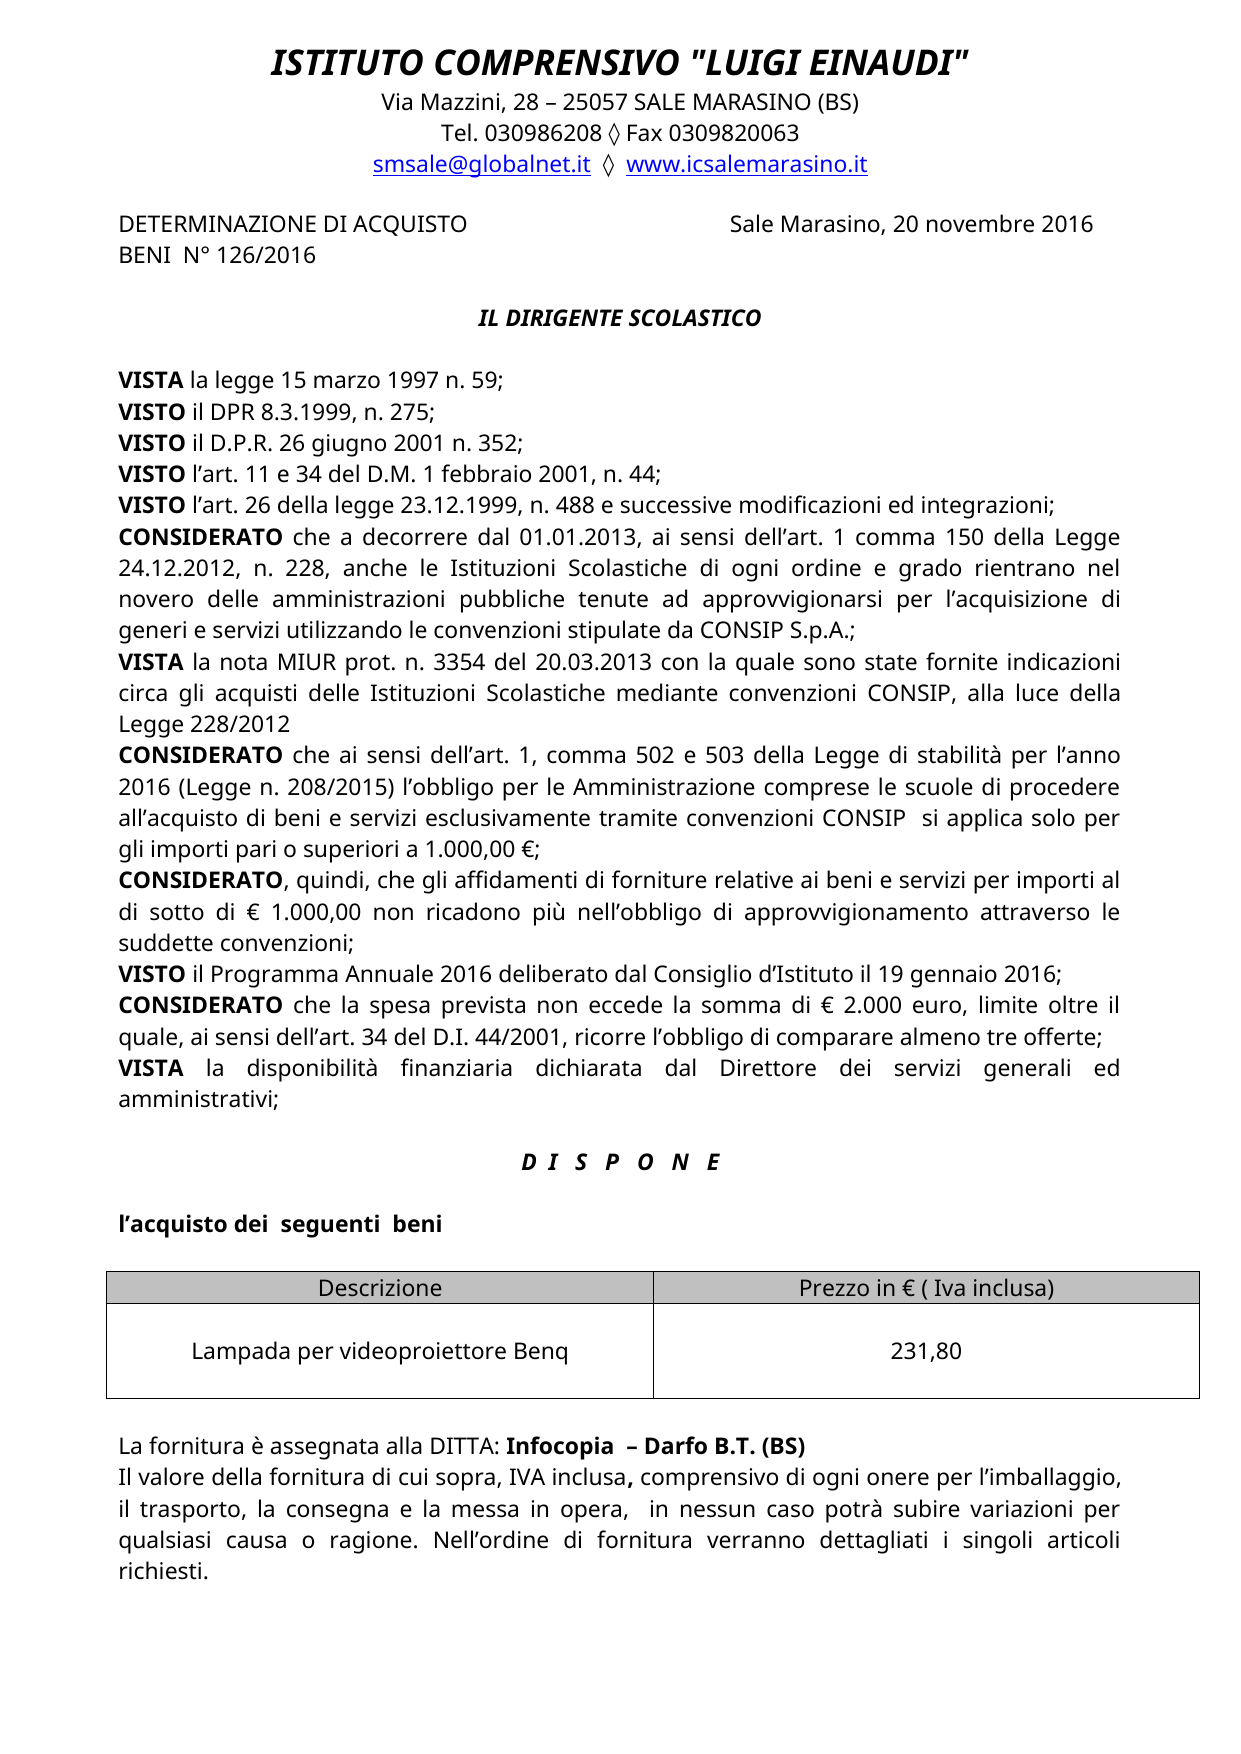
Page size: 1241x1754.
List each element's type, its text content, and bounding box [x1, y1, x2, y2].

table_cell Lampada per videoproiettore Benq [107, 1304, 653, 1398]
text D I S P O N E [118, 1146, 1122, 1177]
text IL DIRIGENTE SCOLASTICO [118, 302, 1122, 333]
table_cell 231,80 [654, 1304, 1199, 1398]
text La fornitura è assegnata alla DITTA: Infocopia – Darfo B.T. (BS) [118, 1430, 1122, 1461]
text VISTO il Programma Annuale 2016 deliberato dal Consiglio d’Istituto il 19 gennaio 2016; [118, 958, 1122, 989]
text smsale@globalnet.it ◊ www.icsalemarasino.it [118, 148, 1122, 179]
text Tel. 030986208 ◊ Fax 0309820063 [118, 117, 1122, 148]
table_header Prezzo in € ( Iva inclusa) [654, 1272, 1199, 1303]
text BENI N° 126/2016 [118, 239, 1122, 271]
text VISTA la legge 15 marzo 1997 n. 59; [118, 364, 1122, 396]
text VISTO il D.P.R. 26 giugno 2001 n. 352; [118, 427, 1122, 458]
text CONSIDERATO che ai sensi dell’art. 1, comma 502 e 503 della Legge di stabilità per l’anno 2016 (Legge n. 208/2015) l’obbligo per le Amministrazione comprese le scuole di procedere all’acquisto di beni e servizi esclusivamente tramite convenzioni CONSIP si applica solo per gli importi pari o superiori a 1.000,00 €; [118, 739, 1122, 864]
text CONSIDERATO che a decorrere dal 01.01.2013, ai sensi dell’art. 1 comma 150 della Legge 24.12.2012, n. 228, anche le Istituzioni Scolastiche di ogni ordine e grado rientrano nel novero delle amministrazioni pubbliche tenute ad approvvigionarsi per l’acquisizione di generi e servizi utilizzando le convenzioni stipulate da CONSIP S.p.A.; [118, 521, 1122, 646]
text Il valore della fornitura di cui sopra, IVA inclusa, comprensivo di ogni onere per l’imballaggio, il trasporto, la consegna e la messa in opera, in nessun caso potrà subire variazioni per qualsiasi causa o ragione. Nell’ordine di fornitura verranno dettagliati i singoli articoli richiesti. [118, 1461, 1122, 1586]
text ISTITUTO COMPRENSIVO "LUIGI EINAUDI" [118, 37, 1122, 86]
text VISTO l’art. 11 e 34 del D.M. 1 febbraio 2001, n. 44; [118, 458, 1122, 489]
text CONSIDERATO, quindi, che gli affidamenti di forniture relative ai beni e servizi per importi al di sotto di € 1.000,00 non ricadono più nell’obbligo di approvvigionamento attraverso le suddette convenzioni; [118, 864, 1122, 958]
text CONSIDERATO che la spesa prevista non eccede la somma di € 2.000 euro, limite oltre il quale, ai sensi dell’art. 34 del D.I. 44/2001, ricorre l’obbligo di comparare almeno tre offerte; [118, 989, 1122, 1052]
table_header Descrizione [107, 1272, 653, 1303]
text Via Mazzini, 28 – 25057 SALE MARASINO (BS) [118, 86, 1122, 117]
text VISTO il DPR 8.3.1999, n. 275; [118, 396, 1122, 427]
text VISTA la disponibilità finanziaria dichiarata dal Direttore dei servizi generali ed amministrativi; [118, 1052, 1122, 1114]
text DETERMINAZIONE DI ACQUISTO Sale Marasino, 20 novembre 2016 [118, 208, 1122, 239]
text VISTO l’art. 26 della legge 23.12.1999, n. 488 e successive modificazioni ed integrazioni; [118, 489, 1122, 521]
text VISTA la nota MIUR prot. n. 3354 del 20.03.2013 con la quale sono state fornite indicazioni circa gli acquisti delle Istituzioni Scolastiche mediante convenzioni CONSIP, alla luce della Legge 228/2012 [118, 646, 1122, 739]
text l’acquisto dei seguenti beni [118, 1208, 1122, 1239]
